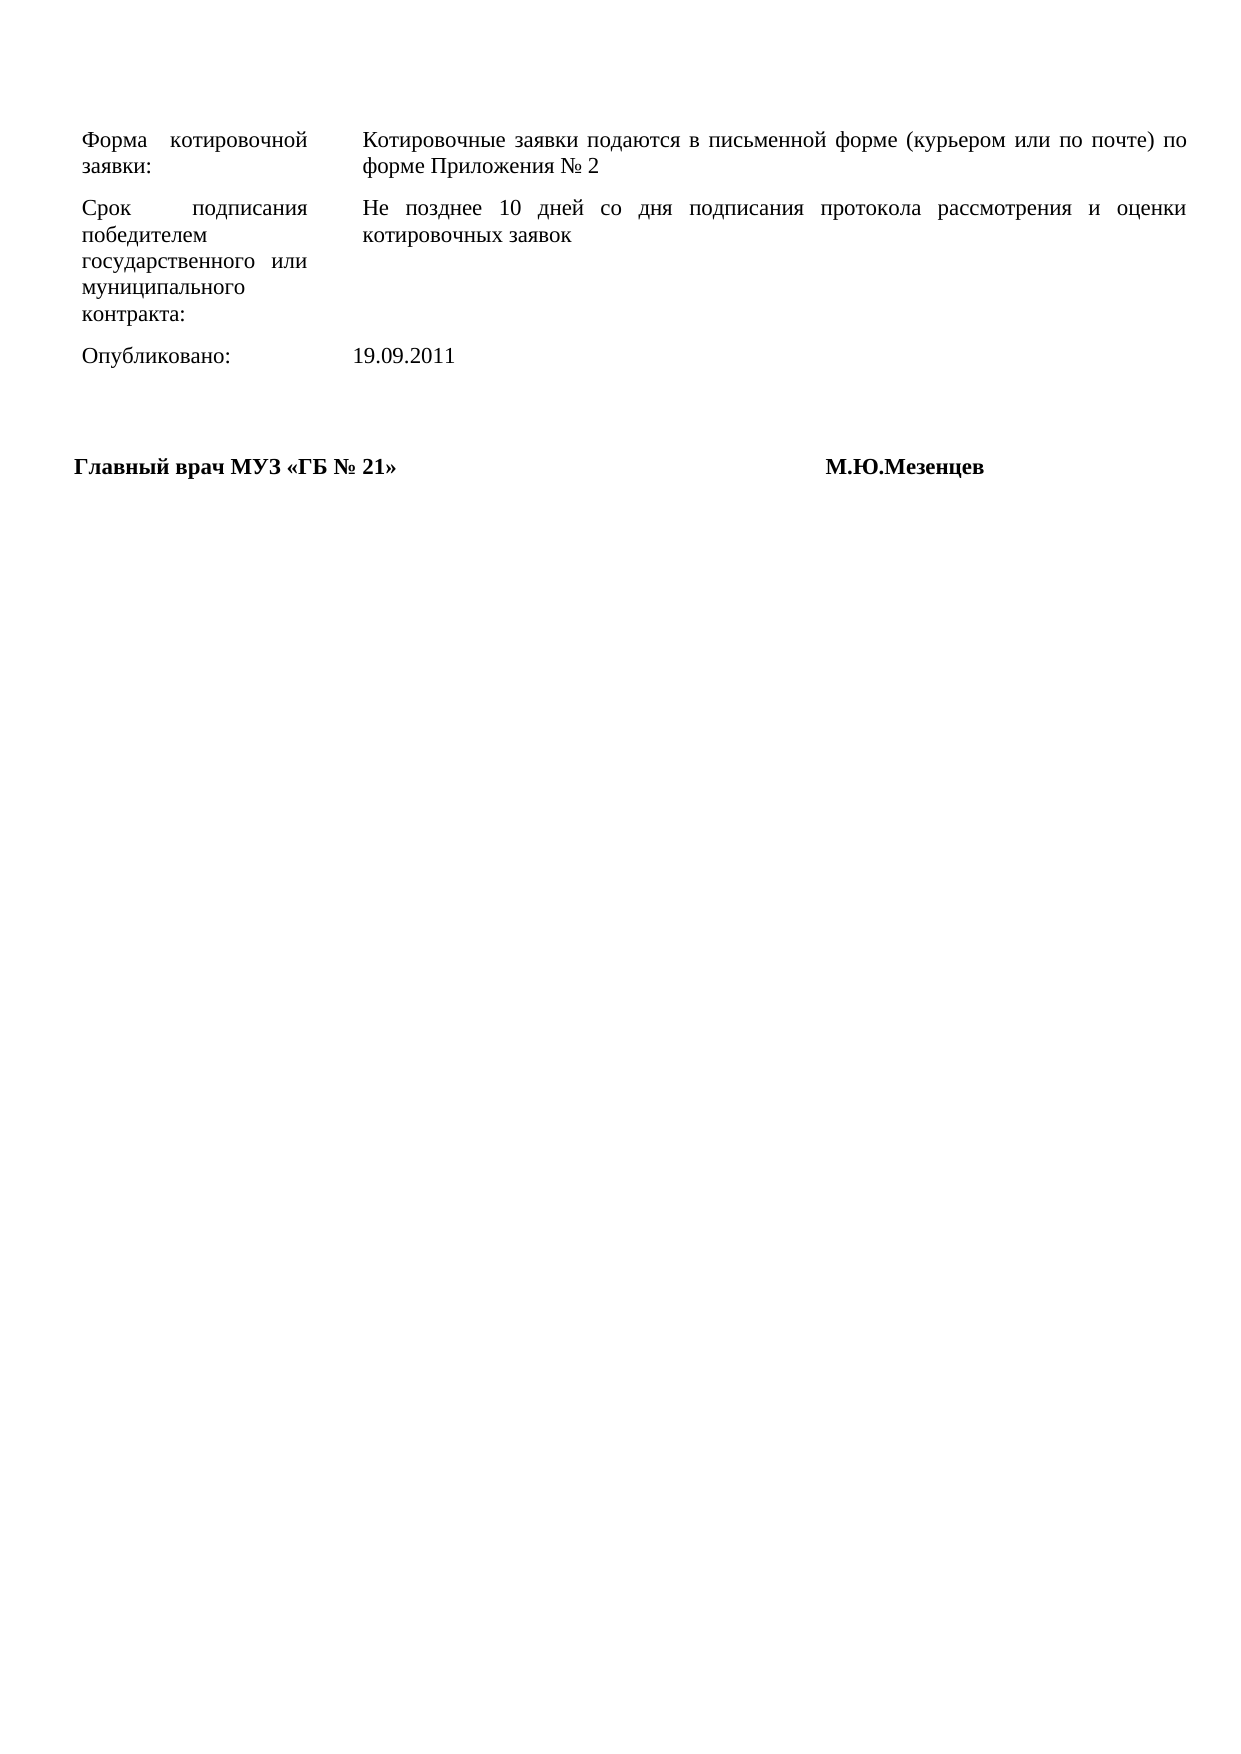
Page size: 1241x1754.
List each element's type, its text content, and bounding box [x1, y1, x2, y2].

table_cell Не позднее 10 дней со дня подписания протокола рассмотрения и оценки котировочных заявок [354, 186, 1196, 334]
table_cell Котировочные заявки подаются в письменной форме (курьером или по почте) по форме Приложения № 2 [354, 118, 1196, 186]
table_cell Срок подписания победителем государственного или муниципального контракта: [74, 186, 354, 334]
text Главный врач МУЗ «ГБ № 21» М.Ю.Мезенцев [74, 453, 1196, 479]
table_cell 19.09.2011 [352, 334, 1188, 402]
table_cell Форма котировочной заявки: [74, 118, 354, 186]
table_cell Опубликовано: [74, 334, 352, 402]
